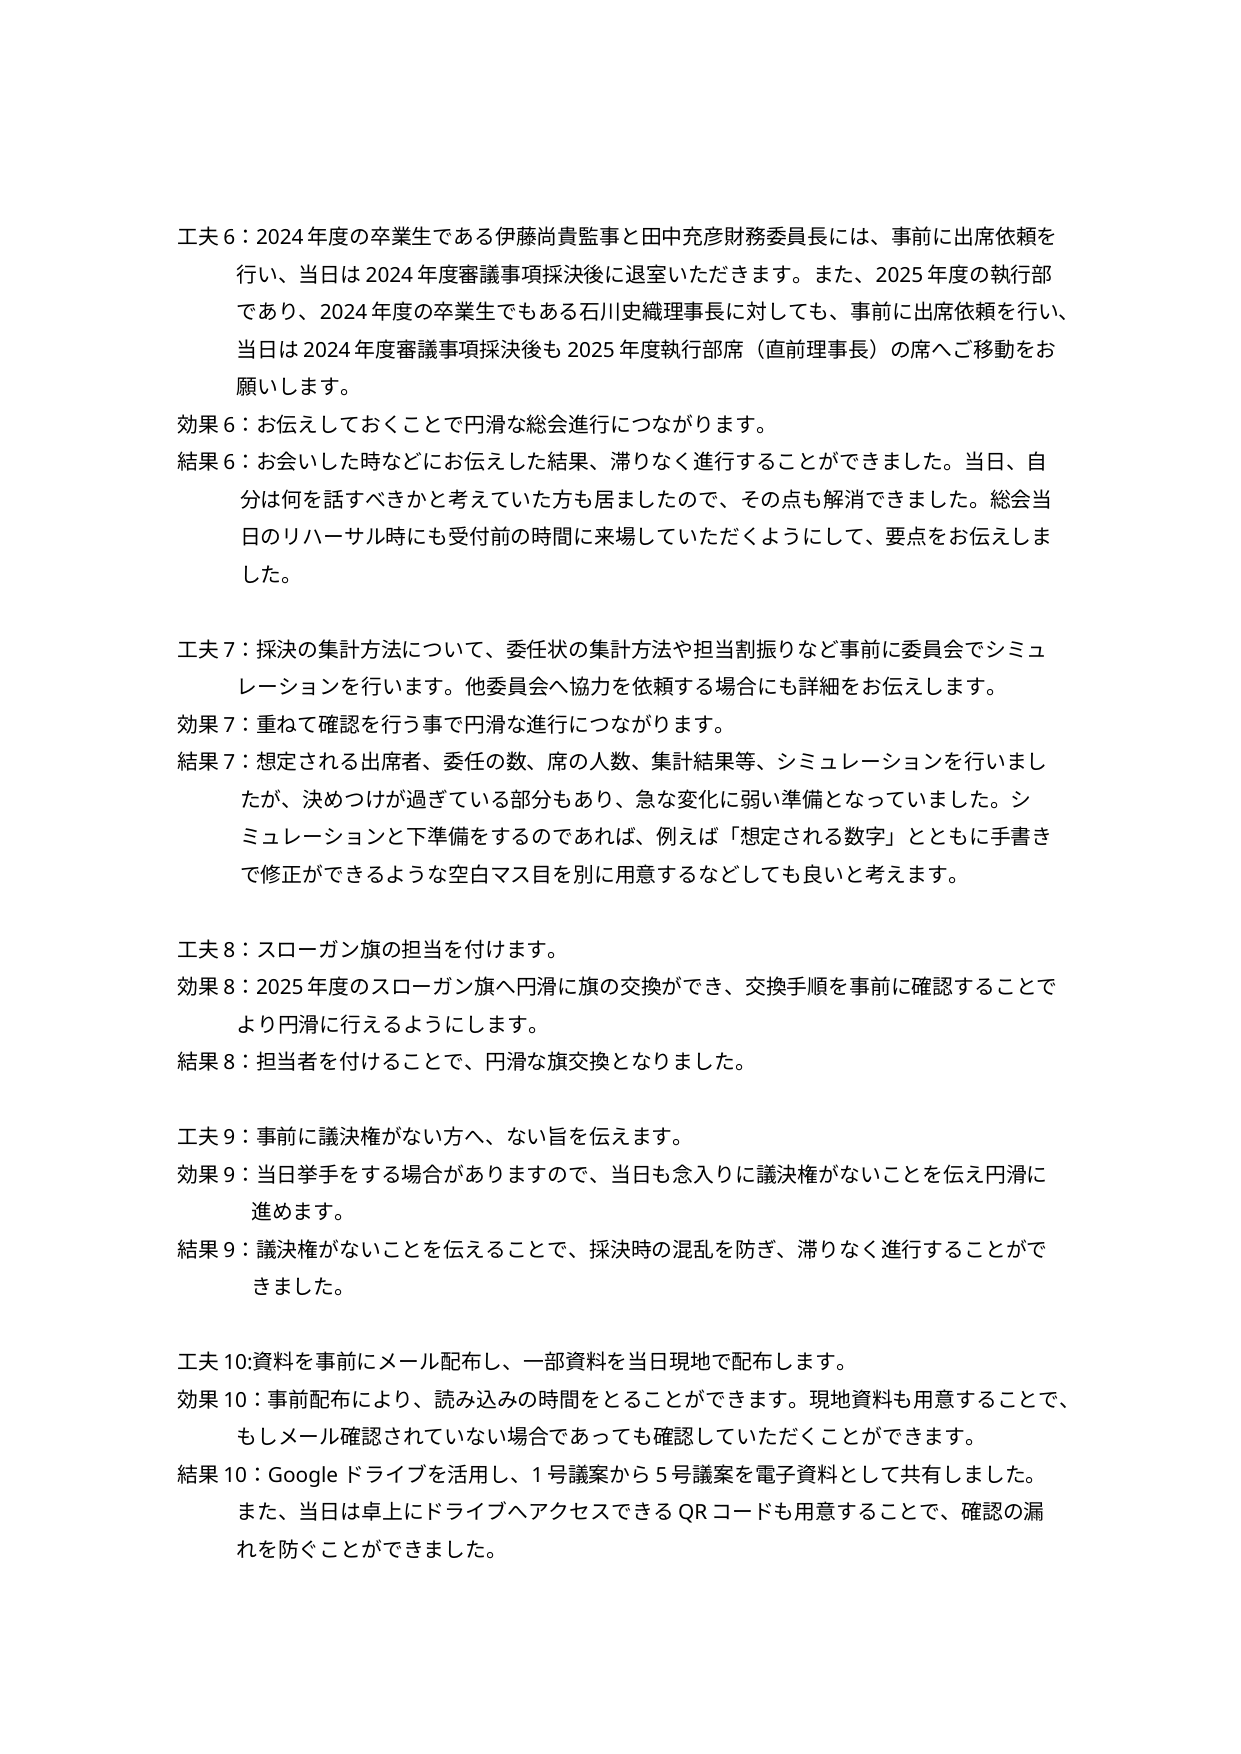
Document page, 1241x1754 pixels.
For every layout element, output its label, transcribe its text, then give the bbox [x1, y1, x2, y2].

text 結果10：Google ドライブを活用し、1号議案から5号議案を電子資料として共有しました。また、当日は卓上にドライブへアクセスできるQRコードも用意することで、確認の漏れを防ぐことができました。 [177, 1454, 1063, 1567]
text 効果7：重ねて確認を行う事で円滑な進行につながります。 [177, 704, 1063, 742]
text 結果6：お会いした時などにお伝えした結果、滞りなく進行することができました。当日、自分は何を話すべきかと考えていた方も居ましたので、その点も解消できました。総会当日のリハーサル時にも受付前の時間に来場していただくようにして、要点をお伝えしました。 [177, 442, 1063, 592]
text 工夫6：2024年度の卒業生である伊藤尚貴監事と田中充彦財務委員長には、事前に出席依頼を行い、当日は2024年度審議事項採決後に退室いただきます。また、2025年度の執行部であり、2024年度の卒業生でもある石川史織理事長に対しても、事前に出席依頼を行い、当日は2024年度審議事項採決後も2025年度執行部席（直前理事長）の席へご移動をお願いします。 [177, 217, 1063, 404]
text 効果10：事前配布により、読み込みの時間をとることができます。現地資料も用意することで、もしメール確認されていない場合であっても確認していただくことができます。 [177, 1379, 1063, 1454]
text 工夫9：事前に議決権がない方へ、ない旨を伝えます。 [177, 1117, 1063, 1154]
text 結果7：想定される出席者、委任の数、席の人数、集計結果等、シミュレーションを行いましたが、決めつけが過ぎている部分もあり、急な変化に弱い準備となっていました。シミュレーションと下準備をするのであれば、例えば「想定される数字」とともに手書きで修正ができるような空白マス目を別に用意するなどしても良いと考えます。 [177, 742, 1063, 892]
text 工夫7：採決の集計方法について、委任状の集計方法や担当割振りなど事前に委員会でシミュレーションを行います。他委員会へ協力を依頼する場合にも詳細をお伝えします。 [177, 629, 1063, 704]
text 効果6：お伝えしておくことで円滑な総会進行につながります。 [177, 404, 1063, 442]
text 工夫10:資料を事前にメール配布し、一部資料を当日現地で配布します。 [177, 1342, 1063, 1379]
text 結果8：担当者を付けることで、円滑な旗交換となりました。 [177, 1042, 1063, 1079]
text 効果8：2025年度のスローガン旗へ円滑に旗の交換ができ、交換手順を事前に確認することでより円滑に行えるようにします。 [177, 967, 1063, 1042]
text 効果9：当日挙手をする場合がありますので、当日も念入りに議決権がないことを伝え円滑に進めます。 [177, 1154, 1063, 1229]
text 工夫8：スローガン旗の担当を付けます。 [177, 929, 1063, 967]
text 結果9：議決権がないことを伝えることで、採決時の混乱を防ぎ、滞りなく進行することができました。 [177, 1229, 1063, 1304]
